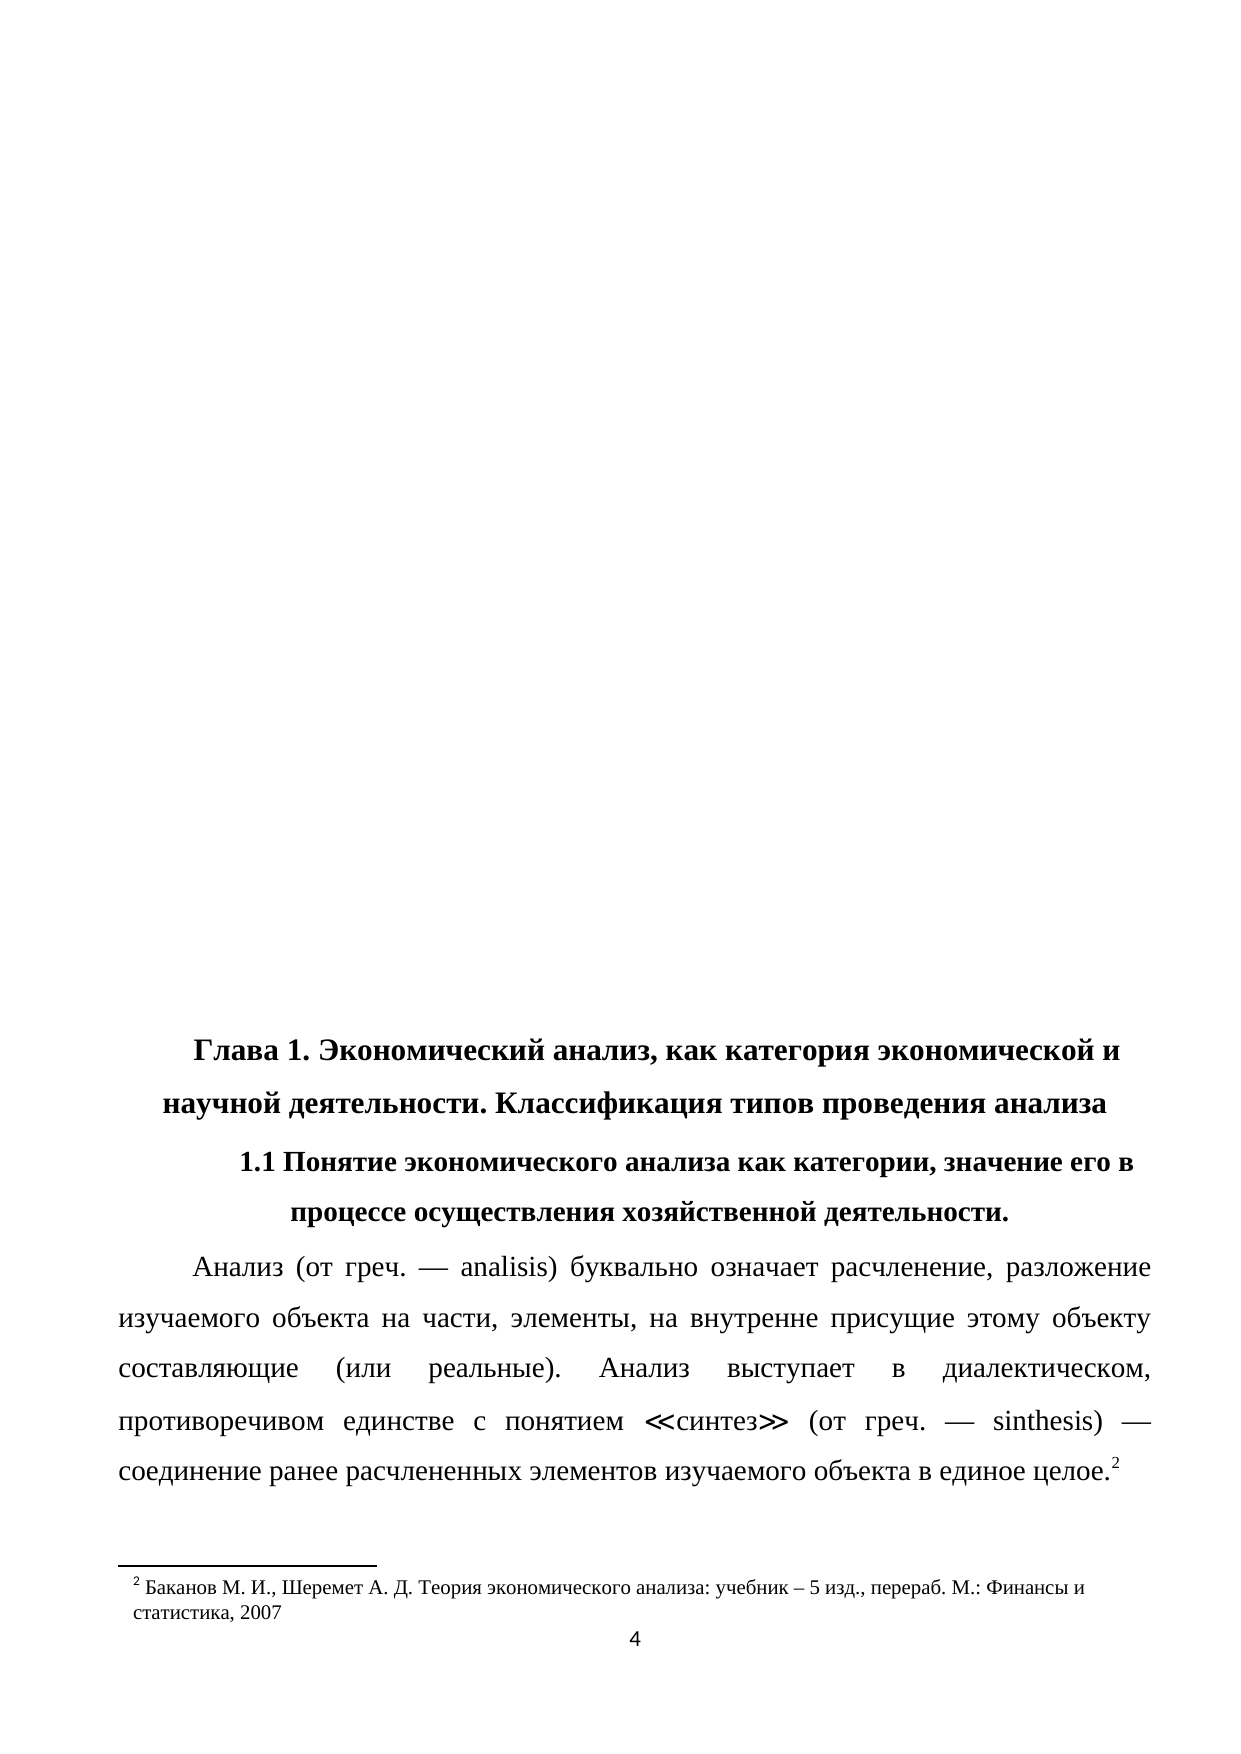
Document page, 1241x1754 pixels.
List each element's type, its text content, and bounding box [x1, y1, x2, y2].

text Глава 1. Экономический анализ, как категория экономической и научной деятельности. Классификация типов проведения анализа [118, 1031, 1152, 1121]
text 1.1 Понятие экономического анализа как категории, значение его в процессе осуществления хозяйственной деятельности. [148, 1144, 1152, 1227]
text Анализ (от греч. — analisis) буквально означает расчленение, разложение изучаемого объекта на части, элементы, на внутренне присущие этому объекту составляющие (или реальные). Анализ выступает в диалектическом, противоречивом единстве с понятием ≪синтез≫ (от греч. — sinthesis) — соединение ранее расчлененных элементов изучаемого объекта в единое целое. [118, 1249, 1152, 1487]
